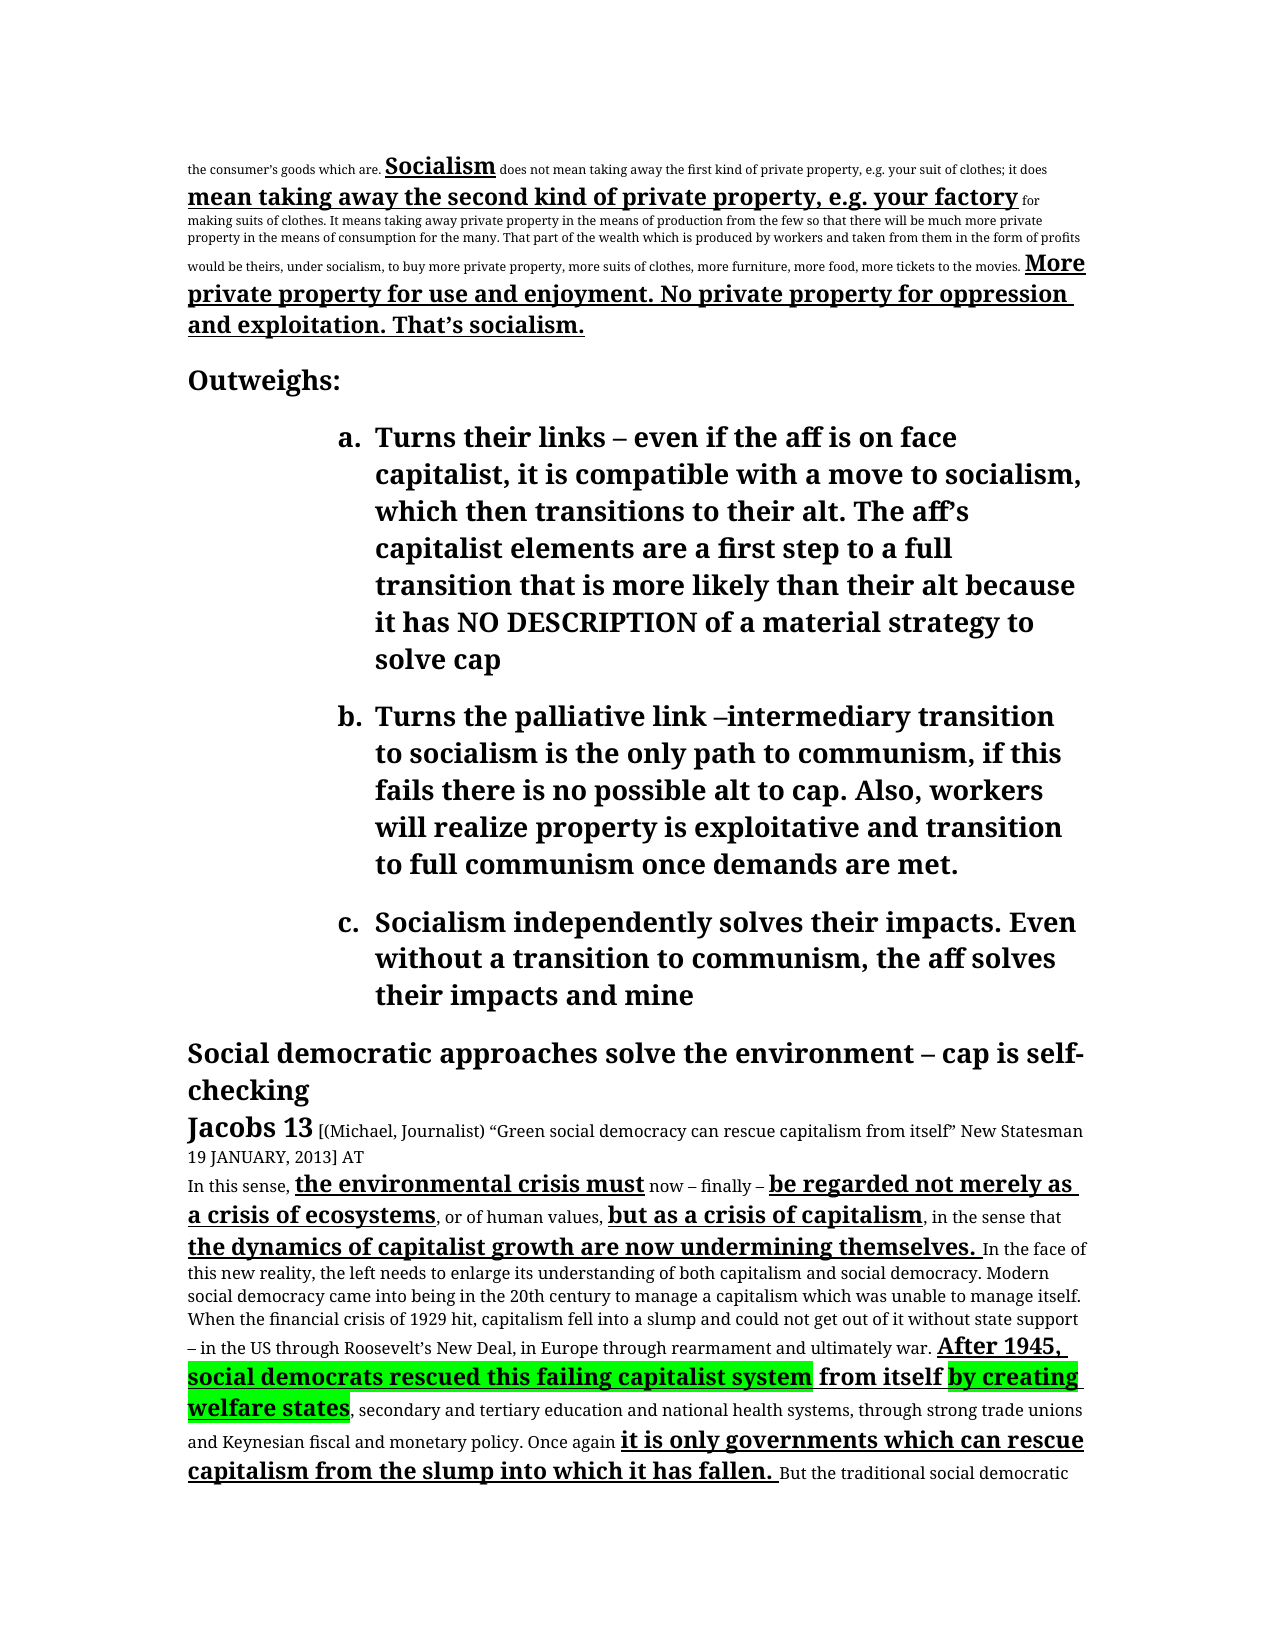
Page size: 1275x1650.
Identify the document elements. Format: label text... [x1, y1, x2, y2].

subtitle Turns their links – even if the aff is on face capitalist, it is compatible with a move to socialism, which then transitions to their alt. The aff’s capitalist elements are a first step to a full transition that is more likely than their alt because it has NO DESCRIPTION of a material strategy to solve cap [337, 419, 1087, 677]
subtitle Socialism independently solves their impacts. Even without a transition to communism, the aff solves their impacts and mine [337, 903, 1087, 1014]
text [187, 1168, 1087, 1486]
text Jacobs 13 [(Michael, Journalist) “Green social democracy can rescue capitalism from itself” New Statesman 19 JANUARY, 2013] AT [187, 1108, 1087, 1168]
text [187, 150, 1087, 340]
subtitle Social democratic approaches solve the environment – cap is self-checking [187, 1034, 1087, 1108]
subtitle Turns the palliative link –intermediary transition to socialism is the only path to communism, if this fails there is no possible alt to cap. Also, workers will realize property is exploitative and transition to full communism once demands are met. [337, 698, 1087, 882]
subtitle Outweighs: [187, 361, 1087, 398]
